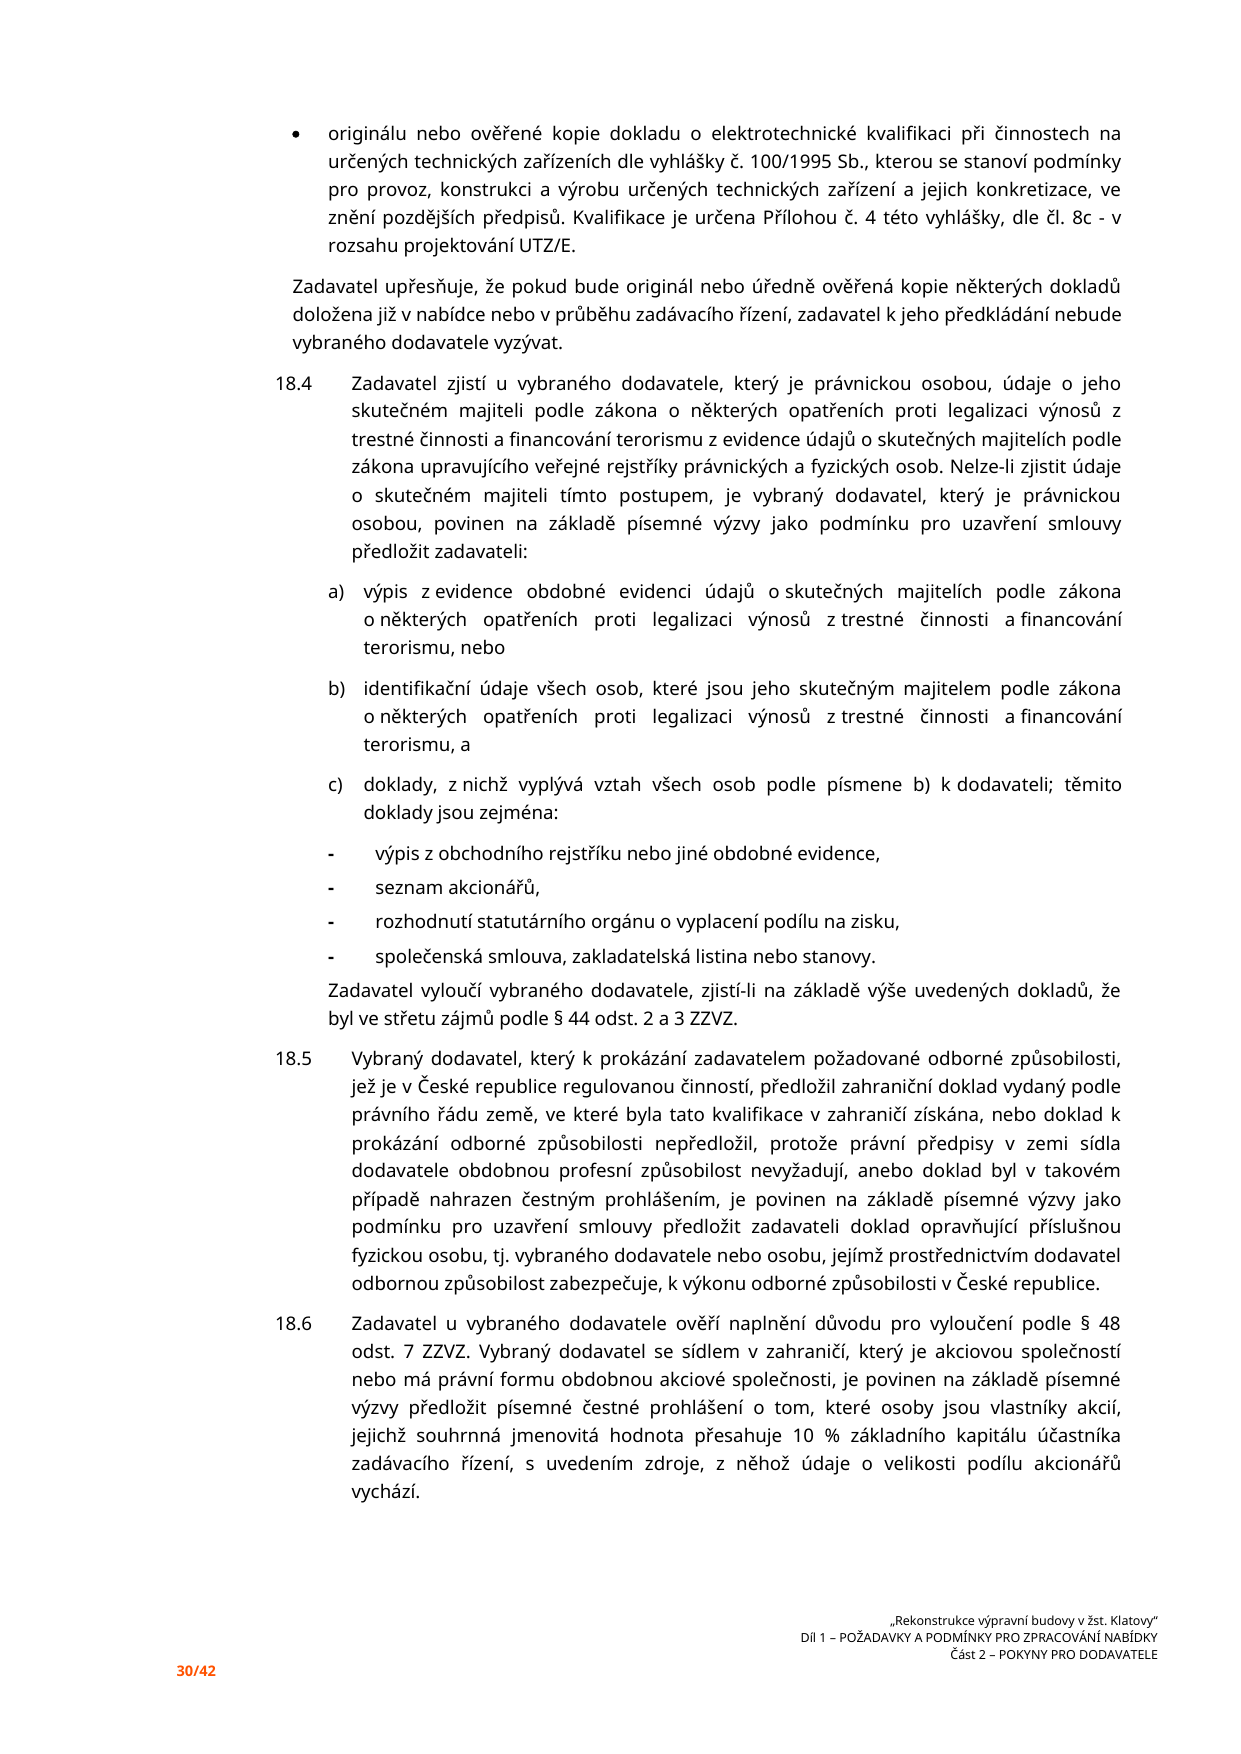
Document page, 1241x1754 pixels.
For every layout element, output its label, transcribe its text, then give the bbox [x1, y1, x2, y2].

text Zadavatel upřesňuje, že pokud bude originál nebo úředně ověřená kopie některých dokladů doložena již v nabídce nebo v průběhu zadávacího řízení, zadavatel k jeho předkládání nebude vybraného dodavatele vyzývat. [292, 273, 1122, 355]
list výpis z evidence obdobné evidenci údajů o skutečných majitelích podle zákona o některých opatřeních proti legalizaci výnosů z trestné činnosti a financování terorismu, nebo [328, 578, 1122, 660]
text Vybraný dodavatel, který k prokázání zadavatelem požadované odborné způsobilosti, jež je v České republice regulovanou činností, předložil zahraniční doklad vydaný podle právního řádu země, ve které byla tato kvalifikace v zahraničí získána, nebo doklad k prokázání odborné způsobilosti nepředložil, protože právní předpisy v zemi sídla dodavatele obdobnou profesní způsobilost nevyžadují, anebo doklad byl v takovém případě nahrazen čestným prohlášením, je povinen na základě písemné výzvy jako podmínku pro uzavření smlouvy předložit zadavateli doklad opravňující příslušnou fyzickou osobu, tj. vybraného dodavatele nebo osobu, jejímž prostřednictvím dodavatel odbornou způsobilost zabezpečuje, k výkonu odborné způsobilosti v České republice. [275, 1046, 1122, 1295]
text originálu nebo ověřené kopie dokladu o elektrotechnické kvalifikaci při činnostech na určených technických zařízeních dle vyhlášky č. 100/1995 Sb., kterou se stanoví podmínky pro provoz, konstrukci a výrobu určených technických zařízení a jejich konkretizace, ve znění pozdějších předpisů. Kvalifikace je určena Přílohou č. 4 této vyhlášky, dle čl. 8c - v rozsahu projektování UTZ/E. [292, 121, 1122, 258]
text společenská smlouva, zakladatelská listina nebo stanovy. [328, 943, 1122, 968]
text Zadavatel u vybraného dodavatele ověří naplnění důvodu pro vyloučení podle § 48 odst. 7 ZZVZ. Vybraný dodavatel se sídlem v zahraničí, který je akciovou společností nebo má právní formu obdobnou akciové společnosti, je povinen na základě písemné výzvy předložit písemné čestné prohlášení o tom, které osoby jsou vlastníky akcií, jejichž souhrnná jmenovitá hodnota přesahuje 10 % základního kapitálu účastníka zadávacího řízení, s uvedením zdroje, z něhož údaje o velikosti podílu akcionářů vychází. [275, 1310, 1122, 1504]
text seznam akcionářů, [328, 874, 1122, 900]
text Zadavatel zjistí u vybraného dodavatele, který je právnickou osobou, údaje o jeho skutečném majiteli podle zákona o některých opatřeních proti legalizaci výnosů z trestné činnosti a financování terorismu z evidence údajů o skutečných majitelích podle zákona upravujícího veřejné rejstříky právnických a fyzických osob. Nelze-li zjistit údaje o skutečném majiteli tímto postupem, je vybraný dodavatel, který je právnickou osobou, povinen na základě písemné výzvy jako podmínku pro uzavření smlouvy předložit zadavateli: [275, 370, 1122, 563]
list identifikační údaje všech osob, které jsou jeho skutečným majitelem podle zákona o některých opatřeních proti legalizaci výnosů z trestné činnosti a financování terorismu, a [328, 675, 1122, 757]
text Zadavatel vyloučí vybraného dodavatele, zjistí-li na základě výše uvedených dokladů, že byl ve střetu zájmů podle § 44 odst. 2 a 3 ZZVZ. [328, 977, 1122, 1031]
text rozhodnutí statutárního orgánu o vyplacení podílu na zisku, [328, 909, 1122, 934]
text výpis z obchodního rejstříku nebo jiné obdobné evidence, [328, 840, 1122, 866]
list doklady, z nichž vyplývá vztah všech osob podle písmene b) k dodavateli; těmito doklady jsou zejména: [328, 772, 1122, 825]
